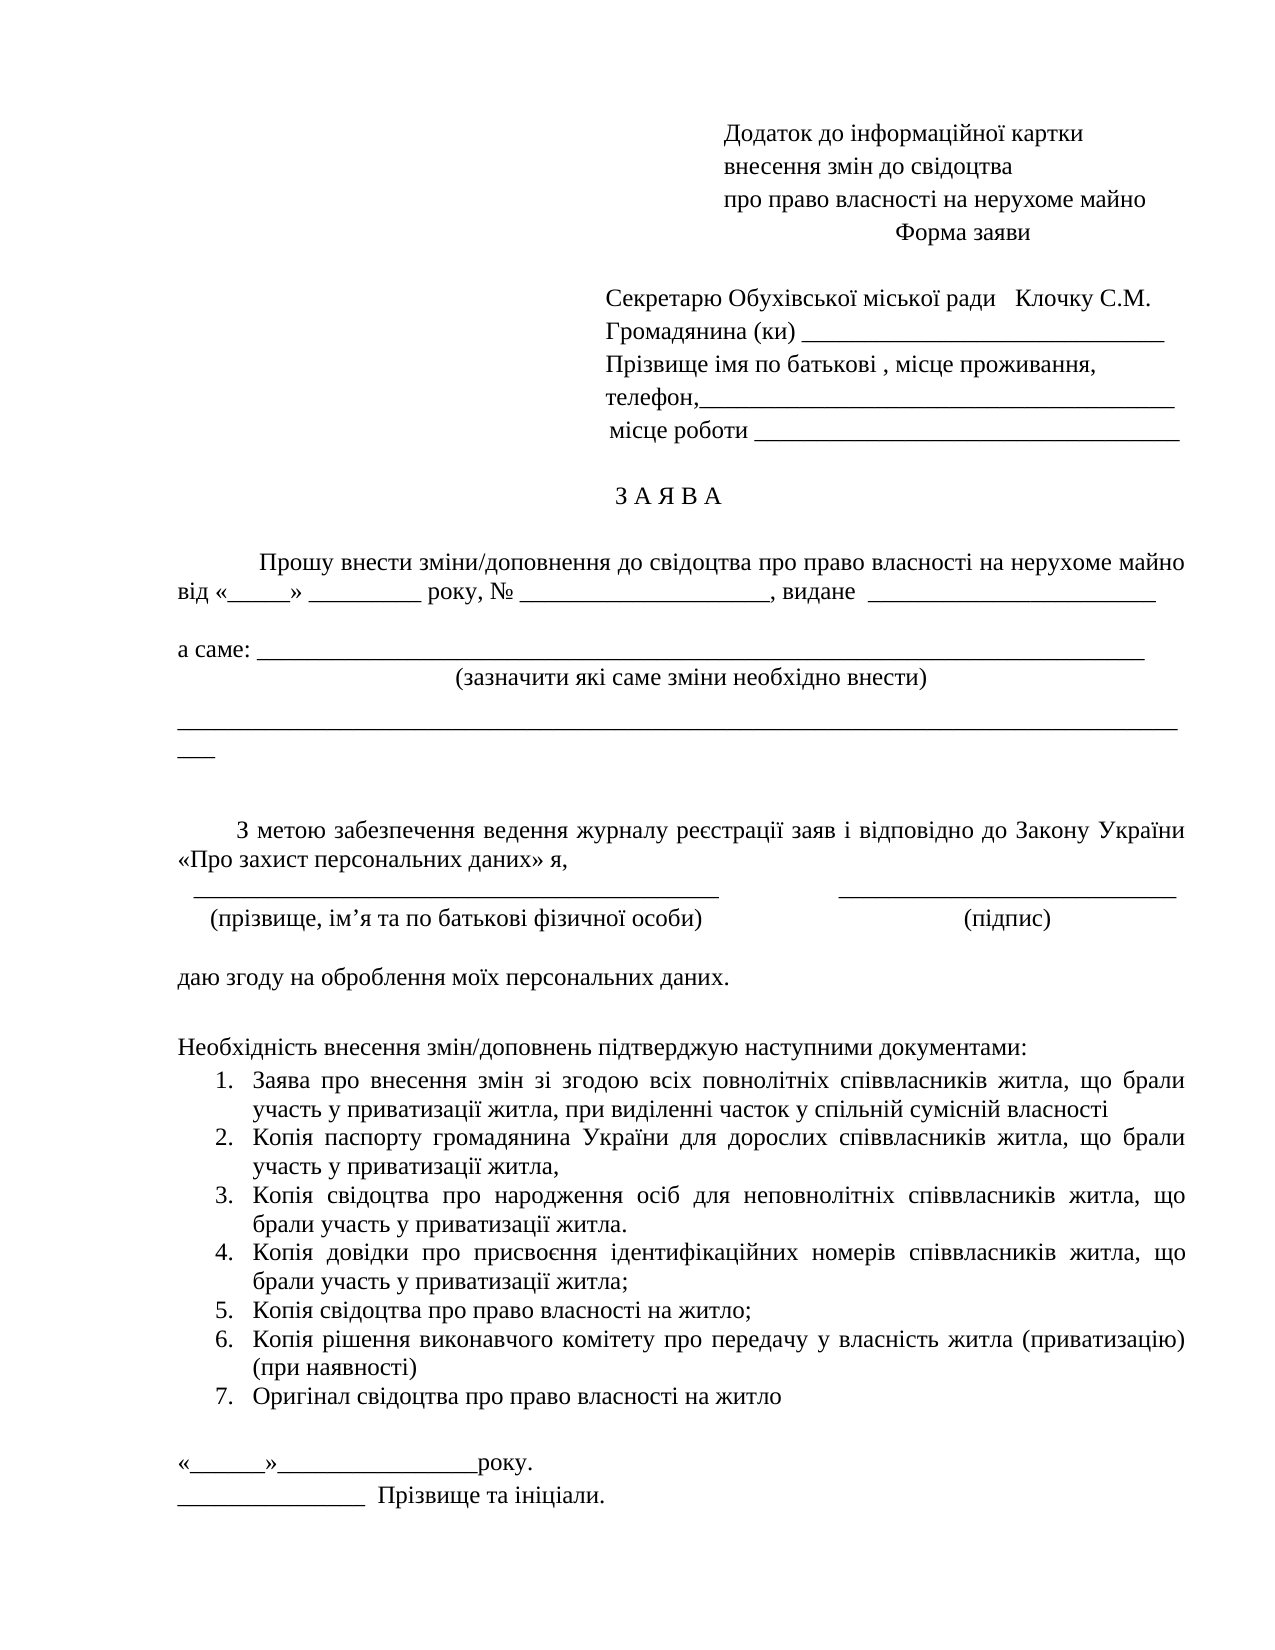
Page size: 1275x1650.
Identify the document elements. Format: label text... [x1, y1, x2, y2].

text «______»________________року. [177, 1447, 1186, 1476]
text ___________________________________________________________________________________ [177, 704, 1186, 761]
text даю згоду на оброблення моїх персональних даних. [177, 962, 1186, 991]
table_header ___________________________ (підпис) [735, 873, 1200, 933]
list Заява про внесення змін зі згодою всіх повнолітніх співвласників житла, що брали участь у приватизації житла, при виділенні часток у спільній сумісній власності [215, 1065, 1186, 1122]
list Копія паспорту громадянина України для дорослих співвласників житла, що брали участь у приватизації житла, [215, 1122, 1186, 1180]
text а саме: _______________________________________________________________________ [177, 634, 1186, 662]
text про право власності на нерухоме майно [723, 184, 1186, 213]
text З метою забезпечення ведення журналу реєстрації заяв і відповідно до Закону України «Про захист персональних даних» я, [177, 815, 1186, 872]
list Оригінал свідоцтва про право власності на житло [215, 1381, 1186, 1410]
table_header __________________________________________ (прізвище, ім’я та по батькові фізичної особи) [177, 873, 735, 933]
list Копія свідоцтва про право власності на житло; [215, 1295, 1186, 1324]
text _______________ Прізвище та ініціали. [177, 1480, 1186, 1509]
text телефон,______________________________________ [177, 382, 1186, 411]
text (зазначити які саме зміни необхідно внести) [196, 662, 1186, 691]
text Необхідність внесення змін/доповнень підтверджую наступними документами: [177, 1032, 1186, 1061]
list Копія свідоцтва про народження осіб для неповнолітніх співвласників житла, що брали участь у приватизації житла. [215, 1180, 1186, 1237]
text Прошу внести зміни/доповнення до свідоцтва про право власності на нерухоме майно від «_____» _________ року, № ____________________, видане _______________________ [177, 547, 1186, 605]
list Копія довідки про присвоєння ідентифікаційних номерів співвласників житла, що брали участь у приватизації житла; [215, 1237, 1186, 1295]
text Прізвище імя по батькові , місце проживання, [177, 349, 1186, 378]
text Громадянина (ки) _____________________________ [177, 316, 1186, 345]
text Секретарю Обухівської міської ради Клочку С.М. [605, 283, 1186, 312]
list Копія рішення виконавчого комітету про передачу у власність житла (приватизацію) (при наявності) [215, 1324, 1186, 1381]
text Форма заяви [783, 217, 1186, 246]
text місце роботи __________________________________ [177, 415, 1186, 444]
text Додаток до інформаційної картки внесення змін до свідоцтва [723, 118, 1186, 180]
text З А Я В А [177, 481, 1186, 510]
